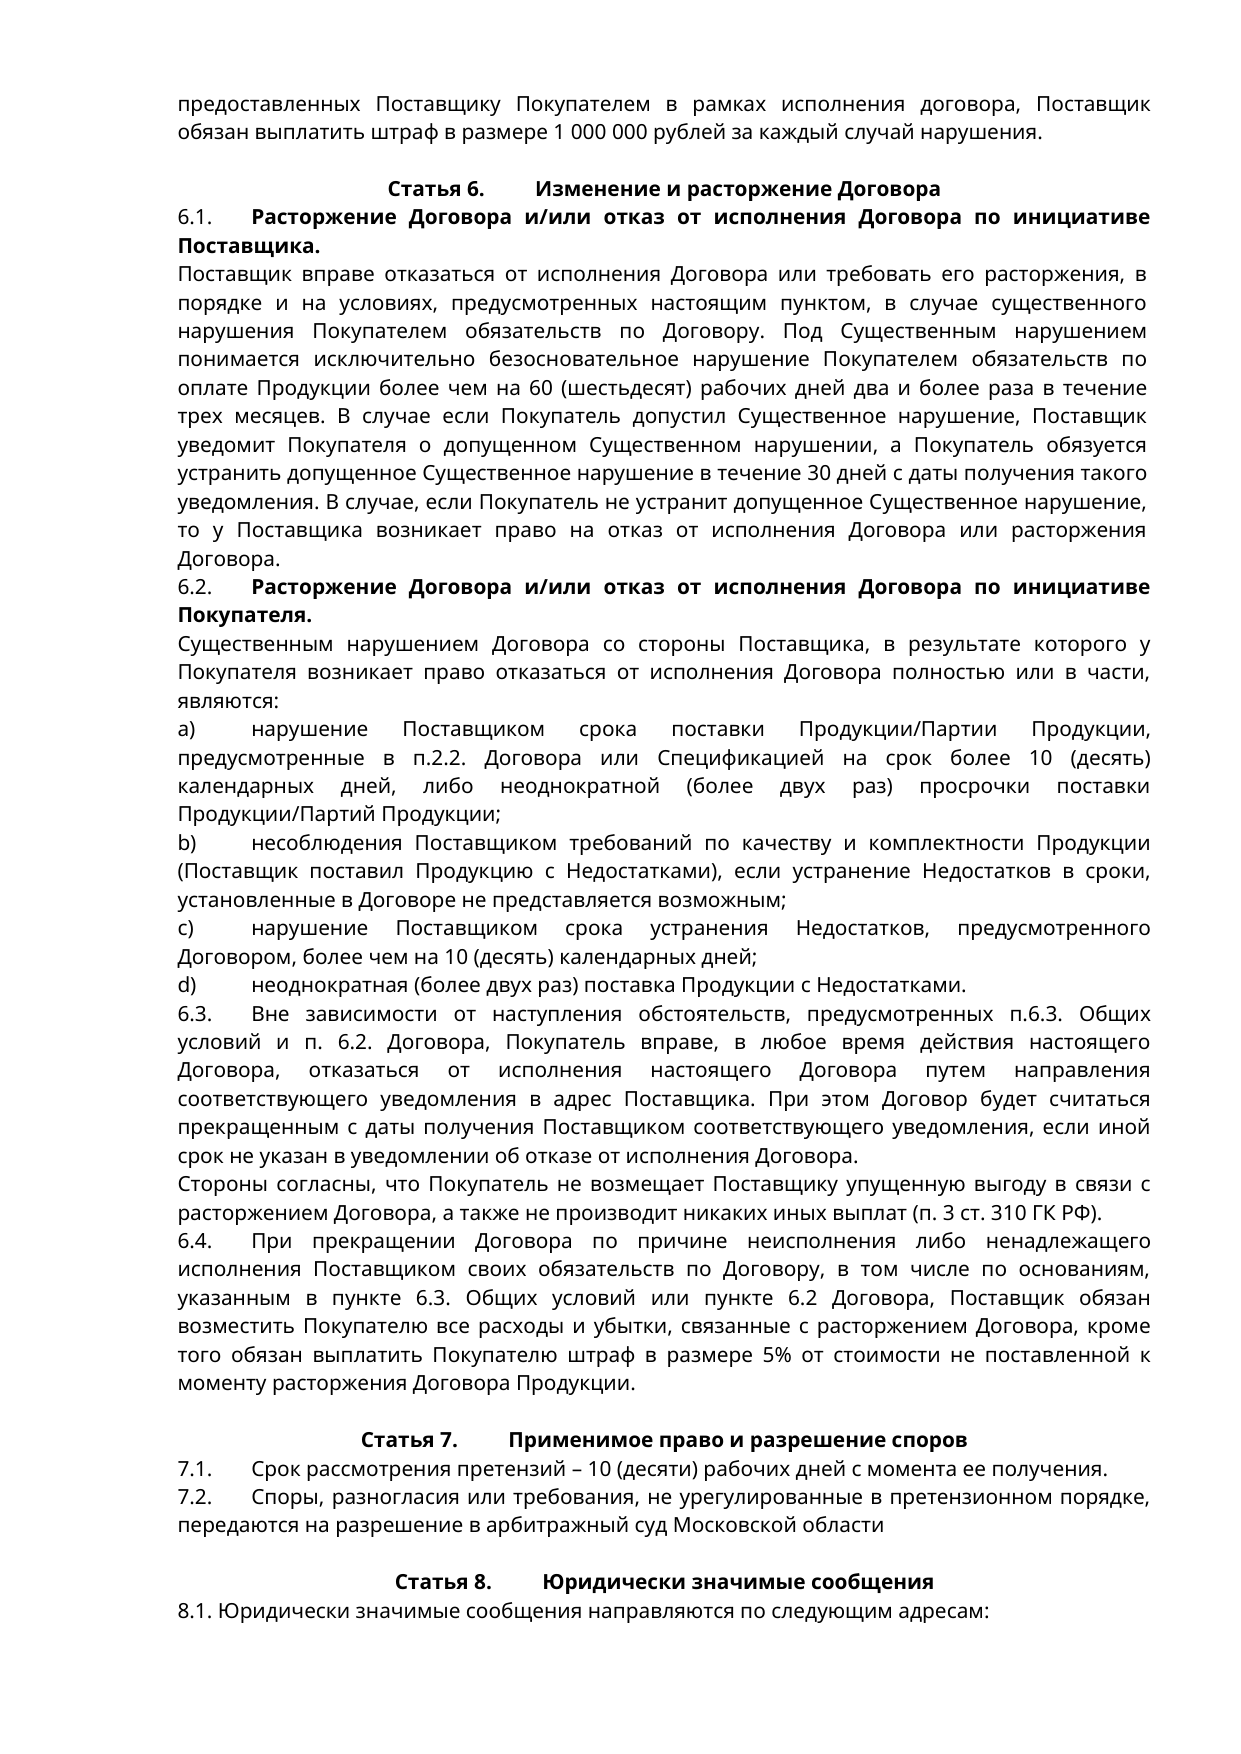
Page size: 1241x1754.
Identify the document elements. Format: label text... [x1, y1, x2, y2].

list несоблюдения Поставщиком требований по качеству и комплектности Продукции (Поставщик поставил Продукцию с Недостатками), если устранение Недостатков в сроки, установленные в Договоре не представляется возможным; [177, 828, 1152, 913]
list Юридически значимые сообщения [177, 1567, 1152, 1596]
list 8.1. Юридически значимые сообщения направляются по следующим адресам: [177, 1596, 1152, 1624]
list Споры, разногласия или требования, не урегулированные в претензионном порядке, передаются на разрешение в арбитражный суд Московской области [177, 1482, 1152, 1539]
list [177, 89, 1152, 146]
list Стороны согласны, что Покупатель не возмещает Поставщику упущенную выгоду в связи с расторжением Договора, а также не производит никаких иных выплат (п. 3 ст. 310 ГК РФ). [177, 1169, 1152, 1226]
list Изменение и расторжение Договора [177, 174, 1152, 202]
list Поставщик вправе отказаться от исполнения Договора или требовать его расторжения, в порядке и на условиях, предусмотренных настоящим пунктом, в случае существенного нарушения Покупателем обязательств по Договору. Под Существенным нарушением понимается исключительно безосновательное нарушение Покупателем обязательств по оплате Продукции более чем на 60 (шестьдесят) рабочих дней два и более раза в течение трех месяцев. В случае если Покупатель допустил Существенное нарушение, Поставщик уведомит Покупателя о допущенном Существенном нарушении, а Покупатель обязуется устранить допущенное Существенное нарушение в течение 30 дней с даты получения такого уведомления. В случае, если Покупатель не устранит допущенное Существенное нарушение, то у Поставщика возникает право на отказ от исполнения Договора или расторжения Договора. [177, 259, 1148, 572]
list Расторжение Договора и/или отказ от исполнения Договора по инициативе Покупателя. [177, 572, 1152, 629]
list Применимое право и разрешение споров [177, 1425, 1152, 1454]
list неоднократная (более двух раз) поставка Продукции с Недостатками. [177, 970, 1152, 999]
list При прекращении Договора по причине неисполнения либо ненадлежащего исполнения Поставщиком своих обязательств по Договору, в том числе по основаниям, указанным в пункте 6.3. Общих условий или пункте 6.2 Договора, Поставщик обязан возместить Покупателю все расходы и убытки, связанные с расторжением Договора, кроме того обязан выплатить Покупателю штраф в размере 5% от стоимости не поставленной к моменту расторжения Договора Продукции. [177, 1226, 1152, 1397]
list Вне зависимости от наступления обстоятельств, предусмотренных п.6.3. Общих условий и п. 6.2. Договора, Покупатель вправе, в любое время действия настоящего Договора, отказаться от исполнения настоящего Договора путем направления соответствующего уведомления в адрес Поставщика. При этом Договор будет считаться прекращенным с даты получения Поставщиком соответствующего уведомления, если иной срок не указан в уведомлении об отказе от исполнения Договора. [177, 999, 1152, 1169]
list Срок рассмотрения претензий – 10 (десяти) рабочих дней с момента ее получения. [177, 1454, 1152, 1482]
list Расторжение Договора и/или отказ от исполнения Договора по инициативе Поставщика. [177, 202, 1152, 259]
list нарушение Поставщиком срока устранения Недостатков, предусмотренного Договором, более чем на 10 (десять) календарных дней; [177, 913, 1152, 970]
list нарушение Поставщиком срока поставки Продукции/Партии Продукции, предусмотренные в п.2.2. Договора или Спецификацией на срок более 10 (десять) календарных дней, либо неоднократной (более двух раз) просрочки поставки Продукции/Партий Продукции; [177, 714, 1152, 828]
list Существенным нарушением Договора со стороны Поставщика, в результате которого у Покупателя возникает право отказаться от исполнения Договора полностью или в части, являются: [177, 629, 1152, 714]
